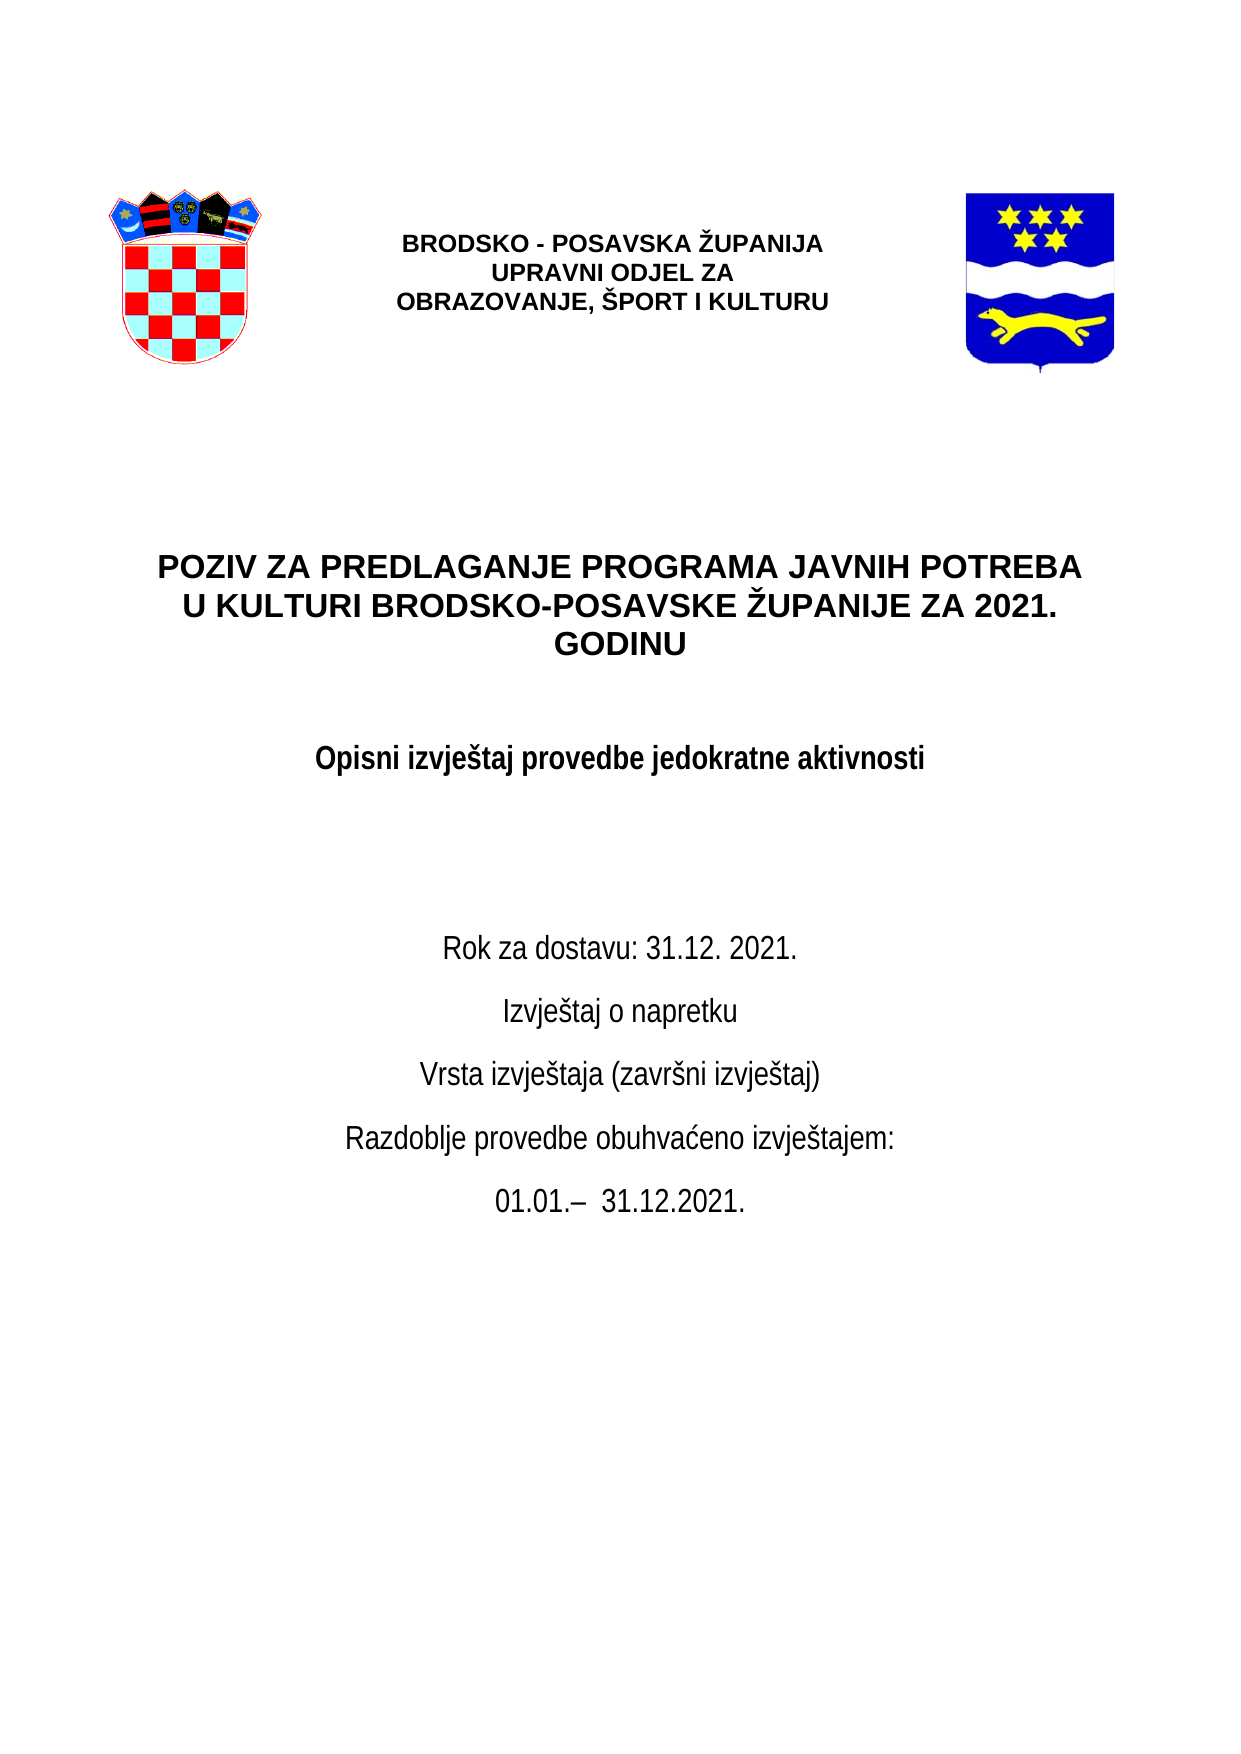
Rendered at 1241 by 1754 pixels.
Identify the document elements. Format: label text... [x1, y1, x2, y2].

picture [965, 315, 1115, 373]
text POZIV ZA PREDLAGANJE PROGRAMA JAVNIH POTREBA U KULTURI BRODSKO-POSAVSKE ŽUPANIJE ZA 2021. GODINU [148, 547, 1092, 663]
subtitle 01.01.– 31.12.2021. [148, 1181, 1092, 1219]
subtitle Rok za dostavu: 31.12. 2021. [148, 928, 1092, 966]
subtitle Opisni izvještaj provedbe jedokratne aktivnosti [148, 738, 1092, 777]
picture [97, 166, 285, 402]
subtitle Vrsta izvještaja (završni izvještaj) [148, 1055, 1092, 1093]
text UPRAVNI ODJEL ZA [285, 258, 1122, 287]
subtitle Izvještaj o napretku [148, 991, 1092, 1030]
text OBRAZOVANJE, ŠPORT I KULTURU [285, 287, 1122, 315]
subtitle Razdoblje provedbe obuhvaćeno izvještajem: [148, 1118, 1092, 1156]
picture [965, 193, 1115, 229]
text BRODSKO - POSAVSKA ŽUPANIJA [285, 229, 1122, 258]
